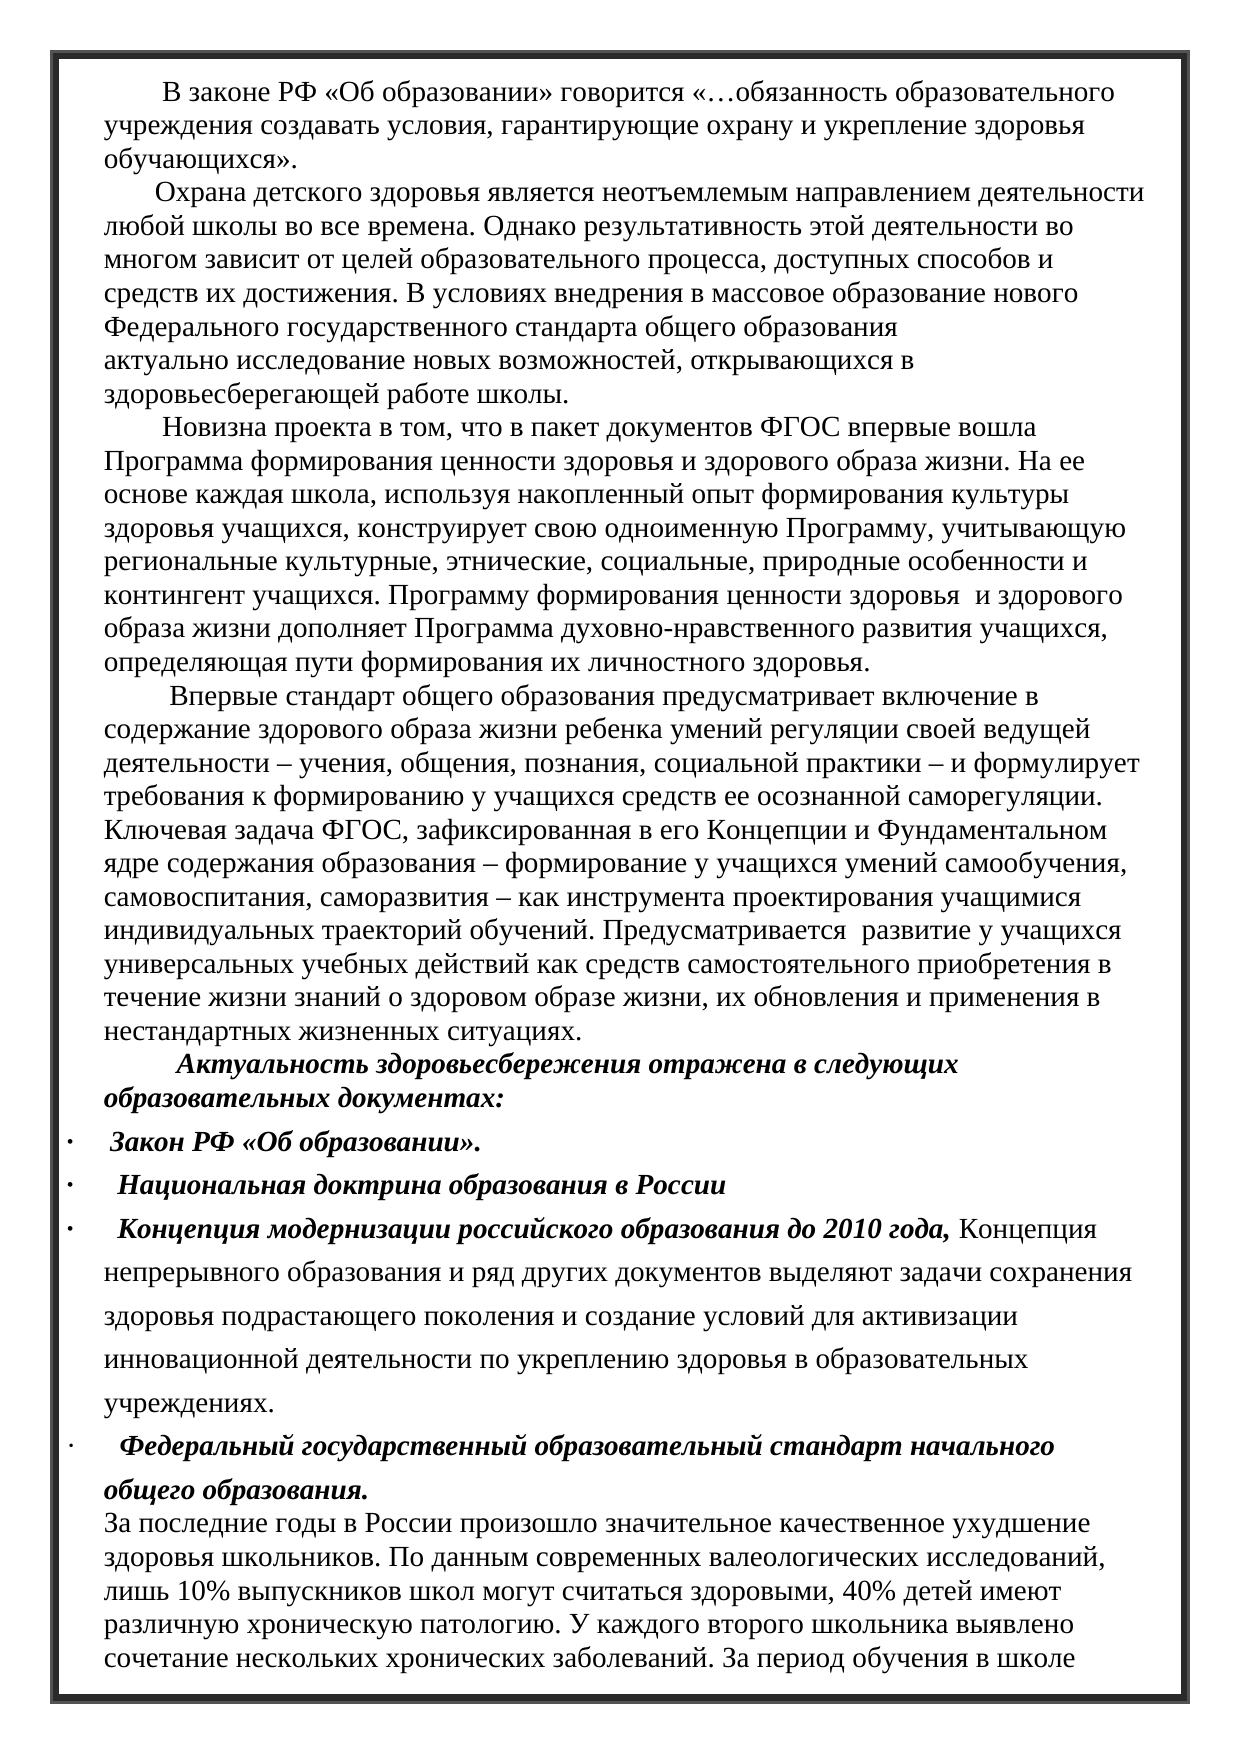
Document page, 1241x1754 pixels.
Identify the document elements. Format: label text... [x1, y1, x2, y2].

text · Концепция модернизации российского образования до 2010 года, Концепция непрерывного образования и ряд других документов выделяют задачи сохранения здоровья подрастающего поколения и создание условий для активизации инновационной деятельности по укреплению здоровья в образовательных учреждениях. [66, 1201, 1152, 1418]
text В законе РФ «Об образовании» говорится «…обязанность образовательного учреждения создавать условия, гарантирующие охрану и укрепление здоровья обучающихся». Охрана детского здоровья является неотъемлемым направлением деятельности любой школы во все времена. Однако результативность этой деятельности во многом зависит от целей образовательного процесса, доступных способов и средств их достижения. В условиях внедрения в массовое образование нового Федерального государственного стандарта общего образования актуально исследование новых возможностей, открывающихся в здоровьесберегающей работе школы. [103, 74, 1152, 409]
text Новизна проекта в том, что в пакет документов ФГОС впервые вошла Программа формирования ценности здоровья и здорового образа жизни. На ее основе каждая школа, используя накопленный опыт формирования культуры здоровья учащихся, конструирует свою одноименную Программу, учитывающую региональные культурные, этнические, социальные, природные особенности и контингент учащихся. Программу формирования ценности здоровья и здорового образа жизни дополняет Программа духовно-нравственного развития учащихся, определяющая пути формирования их личностного здоровья. [103, 409, 1152, 678]
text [103, 1506, 1152, 1673]
text · Федеральный государственный образовательный стандарт начального общего образования. [66, 1418, 1152, 1506]
text Актуальность здоровьесбережения отражена в следующих образовательных документах: [103, 1047, 1152, 1114]
text Впервые стандарт общего образования предусматривает включение в содержание здорового образа жизни ребенка умений регуляции своей ведущей деятельности – учения, общения, познания, социальной практики – и формулирует требования к формированию у учащихся средств ее осознанной саморегуляции. Ключевая задача ФГОС, зафиксированная в его Концепции и Фундаментальном ядре содержания образования – формирование у учащихся умений самообучения, самовоспитания, саморазвития – как инструмента проектирования учащимися индивидуальных траекторий обучений. Предусматривается развитие у учащихся универсальных учебных действий как средств самостоятельного приобретения в течение жизни знаний о здоровом образе жизни, их обновления и применения в нестандартных жизненных ситуациях. [103, 678, 1152, 1047]
text · Закон РФ «Об образовании». [66, 1114, 1152, 1157]
text · Национальная доктрина образования в России [66, 1157, 1152, 1201]
